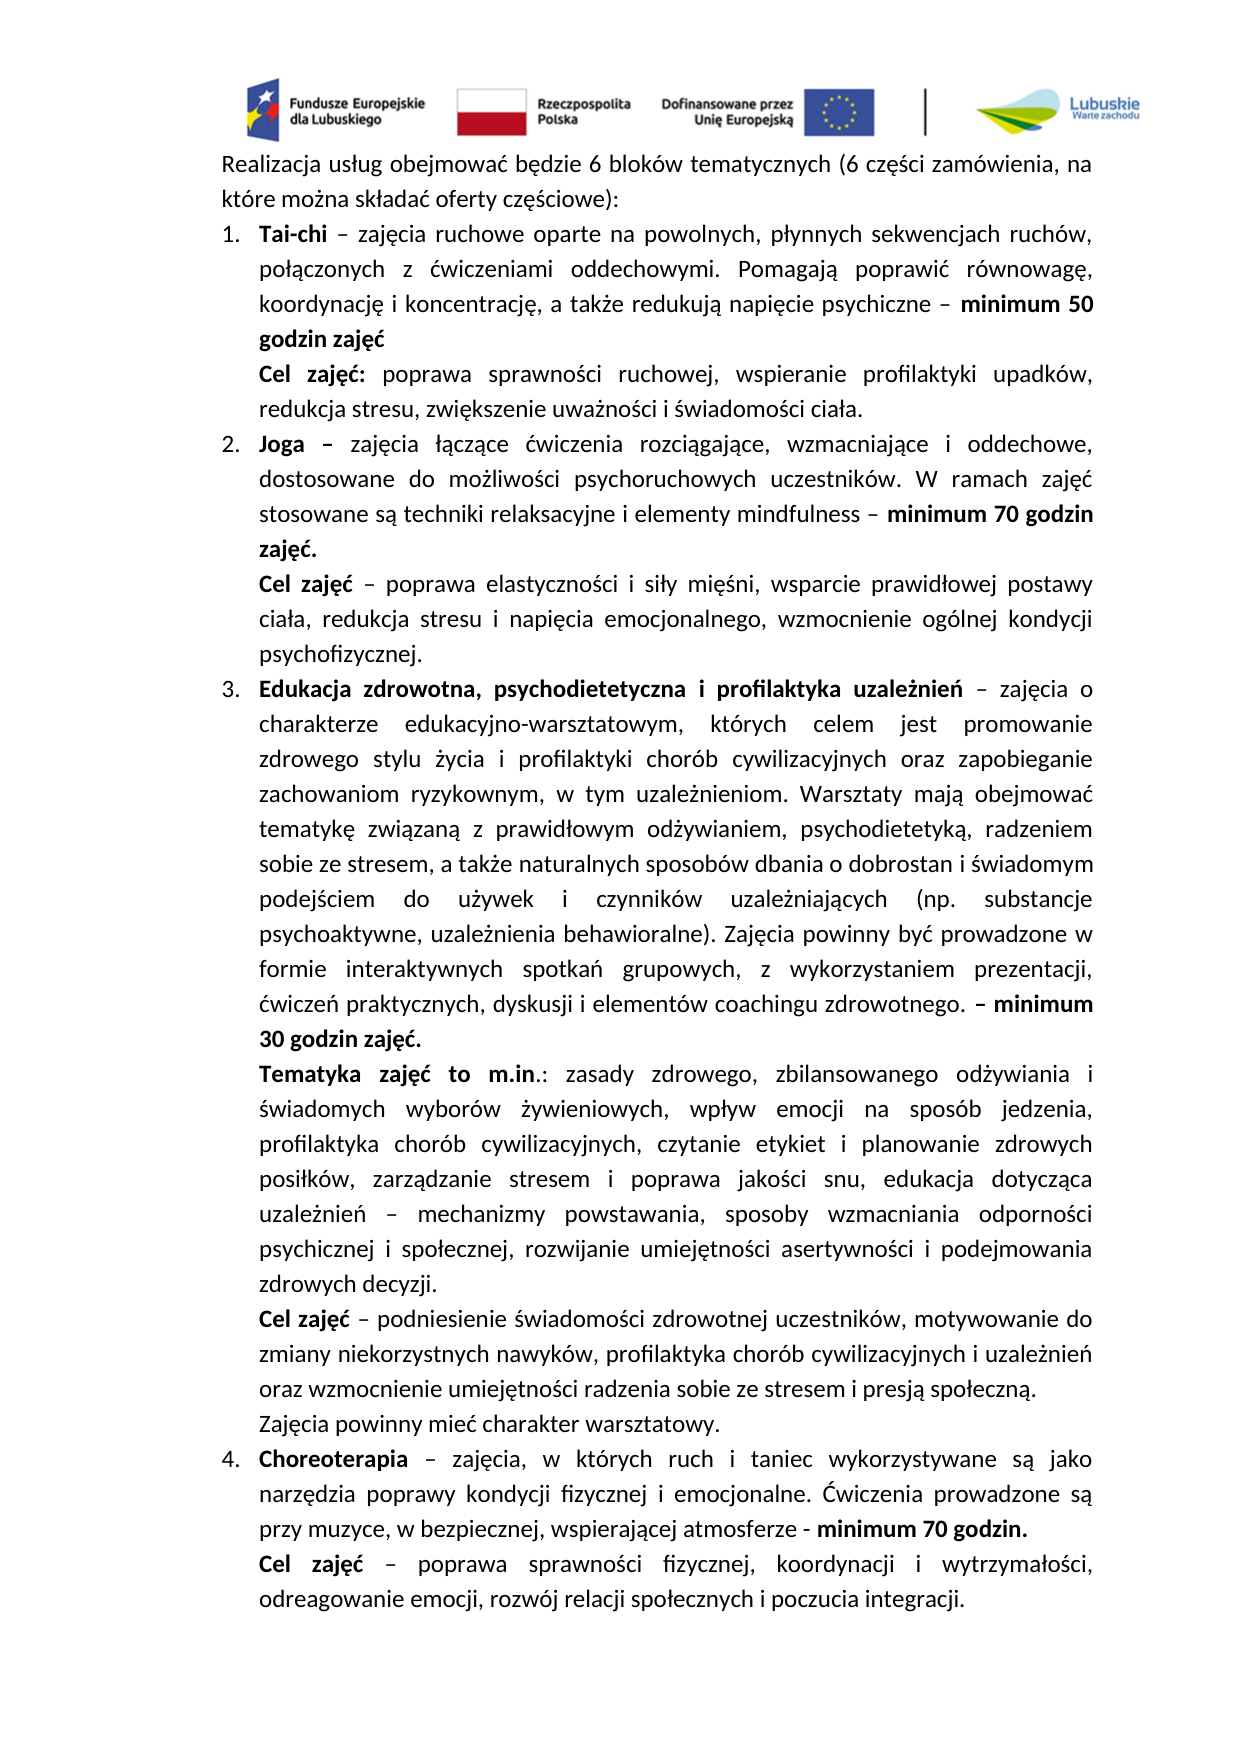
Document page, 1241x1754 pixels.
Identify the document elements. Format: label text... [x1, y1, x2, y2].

list Tai-chi – zajęcia ruchowe oparte na powolnych, płynnych sekwencjach ruchów, połączonych z ćwiczeniami oddechowymi. Pomagają poprawić równowagę, koordynację i koncentrację, a także redukują napięcie psychiczne – minimum 50 godzin zajęć [221, 219, 1094, 354]
list Cel zajęć: poprawa sprawności ruchowej, wspieranie profilaktyki upadków, redukcja stresu, zwiększenie uważności i świadomości ciała. [259, 359, 1094, 424]
list Cel zajęć – podniesienie świadomości zdrowotnej uczestników, motywowanie do zmiany niekorzystnych nawyków, profilaktyka chorób cywilizacyjnych i uzależnień oraz wzmocnienie umiejętności radzenia sobie ze stresem i presją społeczną. [259, 1304, 1094, 1404]
list Cel zajęć – poprawa elastyczności i siły mięśni, wsparcie prawidłowej postawy ciała, redukcja stresu i napięcia emocjonalnego, wzmocnienie ogólnej kondycji psychofizycznej. [259, 569, 1094, 669]
text Realizacja usług obejmować będzie 6 bloków tematycznych (6 części zamówienia, na które można składać oferty częściowe): [221, 149, 1094, 214]
list Joga – zajęcia łączące ćwiczenia rozciągające, wzmacniające i oddechowe, dostosowane do możliwości psychoruchowych uczestników. W ramach zajęć stosowane są techniki relaksacyjne i elementy mindfulness – minimum 70 godzin zajęć. [221, 429, 1094, 564]
picture [221, 73, 1167, 149]
list Zajęcia powinny mieć charakter warsztatowy. [259, 1409, 1094, 1439]
list Cel zajęć – poprawa sprawności fizycznej, koordynacji i wytrzymałości, odreagowanie emocji, rozwój relacji społecznych i poczucia integracji. [259, 1549, 1094, 1614]
list Tematyka zajęć to m.in.: zasady zdrowego, zbilansowanego odżywiania i świadomych wyborów żywieniowych, wpływ emocji na sposób jedzenia, profilaktyka chorób cywilizacyjnych, czytanie etykiet i planowanie zdrowych posiłków, zarządzanie stresem i poprawa jakości snu, edukacja dotycząca uzależnień – mechanizmy powstawania, sposoby wzmacniania odporności psychicznej i społecznej, rozwijanie umiejętności asertywności i podejmowania zdrowych decyzji. [259, 1059, 1094, 1299]
list Choreoterapia – zajęcia, w których ruch i taniec wykorzystywane są jako narzędzia poprawy kondycji fizycznej i emocjonalne. Ćwiczenia prowadzone są przy muzyce, w bezpiecznej, wspierającej atmosferze - minimum 70 godzin. [221, 1444, 1094, 1544]
list Edukacja zdrowotna, psychodietetyczna i profilaktyka uzależnień – zajęcia o charakterze edukacyjno-warsztatowym, których celem jest promowanie zdrowego stylu życia i profilaktyki chorób cywilizacyjnych oraz zapobieganie zachowaniom ryzykownym, w tym uzależnieniom. Warsztaty mają obejmować tematykę związaną z prawidłowym odżywianiem, psychodietetyką, radzeniem sobie ze stresem, a także naturalnych sposobów dbania o dobrostan i świadomym podejściem do używek i czynników uzależniających (np. substancje psychoaktywne, uzależnienia behawioralne). Zajęcia powinny być prowadzone w formie interaktywnych spotkań grupowych, z wykorzystaniem prezentacji, ćwiczeń praktycznych, dyskusji i elementów coachingu zdrowotnego. – minimum 30 godzin zajęć. [221, 674, 1094, 1054]
